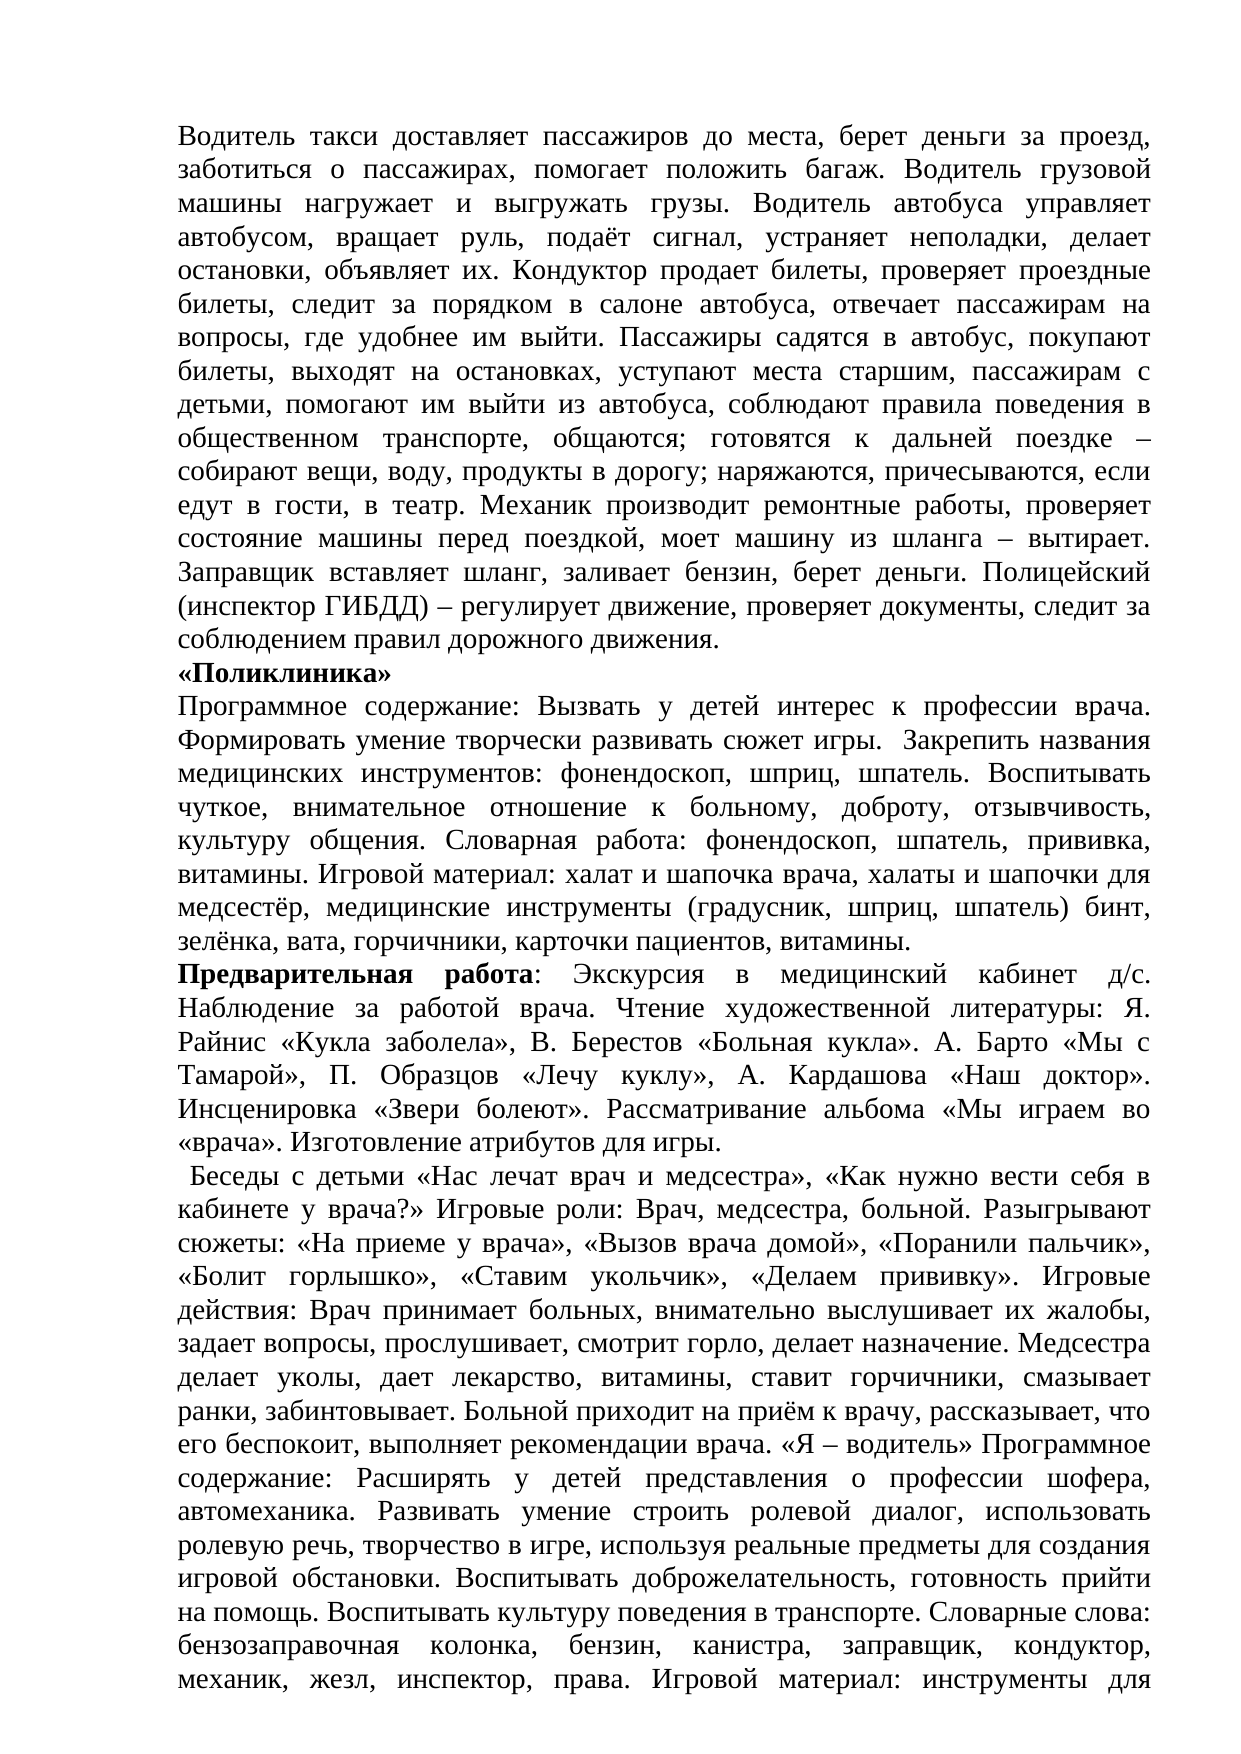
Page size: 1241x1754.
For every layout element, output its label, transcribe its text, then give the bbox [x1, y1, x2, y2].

text Водитель такси доставляет пассажиров до места, берет деньги за проезд, заботиться о пассажирах, помогает положить багаж. Водитель грузовой машины нагружает и выгружать грузы. Водитель автобуса управляет автобусом, вращает руль, подаёт сигнал, устраняет неполадки, делает остановки, объявляет их. Кондуктор продает билеты, проверяет проездные билеты, следит за порядком в салоне автобуса, отвечает пассажирам на вопросы, где удобнее им выйти. Пассажиры садятся в автобус, покупают билеты, выходят на остановках, уступают места старшим, пассажирам с детьми, помогают им выйти из автобуса, соблюдают правила поведения в общественном транспорте, общаются; готовятся к дальней поездке – собирают вещи, воду, продукты в дорогу; наряжаются, причесываются, если едут в гости, в театр. Механик производит ремонтные работы, проверяет состояние машины перед поездкой, моет машину из шланга – вытирает. Заправщик вставляет шланг, заливает бензин, берет деньги. Полицейский (инспектор ГИБДД) – регулирует движение, проверяет документы, следит за соблюдением правил дорожного движения. [177, 118, 1152, 655]
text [177, 1158, 1152, 1694]
text Программное содержание: Вызвать у детей интерес к профессии врача. Формировать умение творчески развивать сюжет игры. Закрепить названия медицинских инструментов: фонендоскоп, шприц, шпатель. Воспитывать чуткое, внимательное отношение к больному, доброту, отзывчивость, культуру общения. Словарная работа: фонендоскоп, шпатель, прививка, витамины. Игровой материал: халат и шапочка врача, халаты и шапочки для медсестёр, медицинские инструменты (градусник, шприц, шпатель) бинт, зелёнка, вата, горчичники, карточки пациентов, витамины. [177, 688, 1152, 957]
text «Поликлиника» [177, 655, 1152, 688]
text Предварительная работа: Экскурсия в медицинский кабинет д/с. Наблюдение за работой врача. Чтение художественной литературы: Я. Райнис «Кукла заболела», В. Берестов «Больная кукла». А. Барто «Мы с Тамарой», П. Образцов «Лечу куклу», А. Кардашова «Наш доктор». Инсценировка «Звери болеют». Рассматривание альбома «Мы играем во «врача». Изготовление атрибутов для игры. [177, 957, 1152, 1158]
